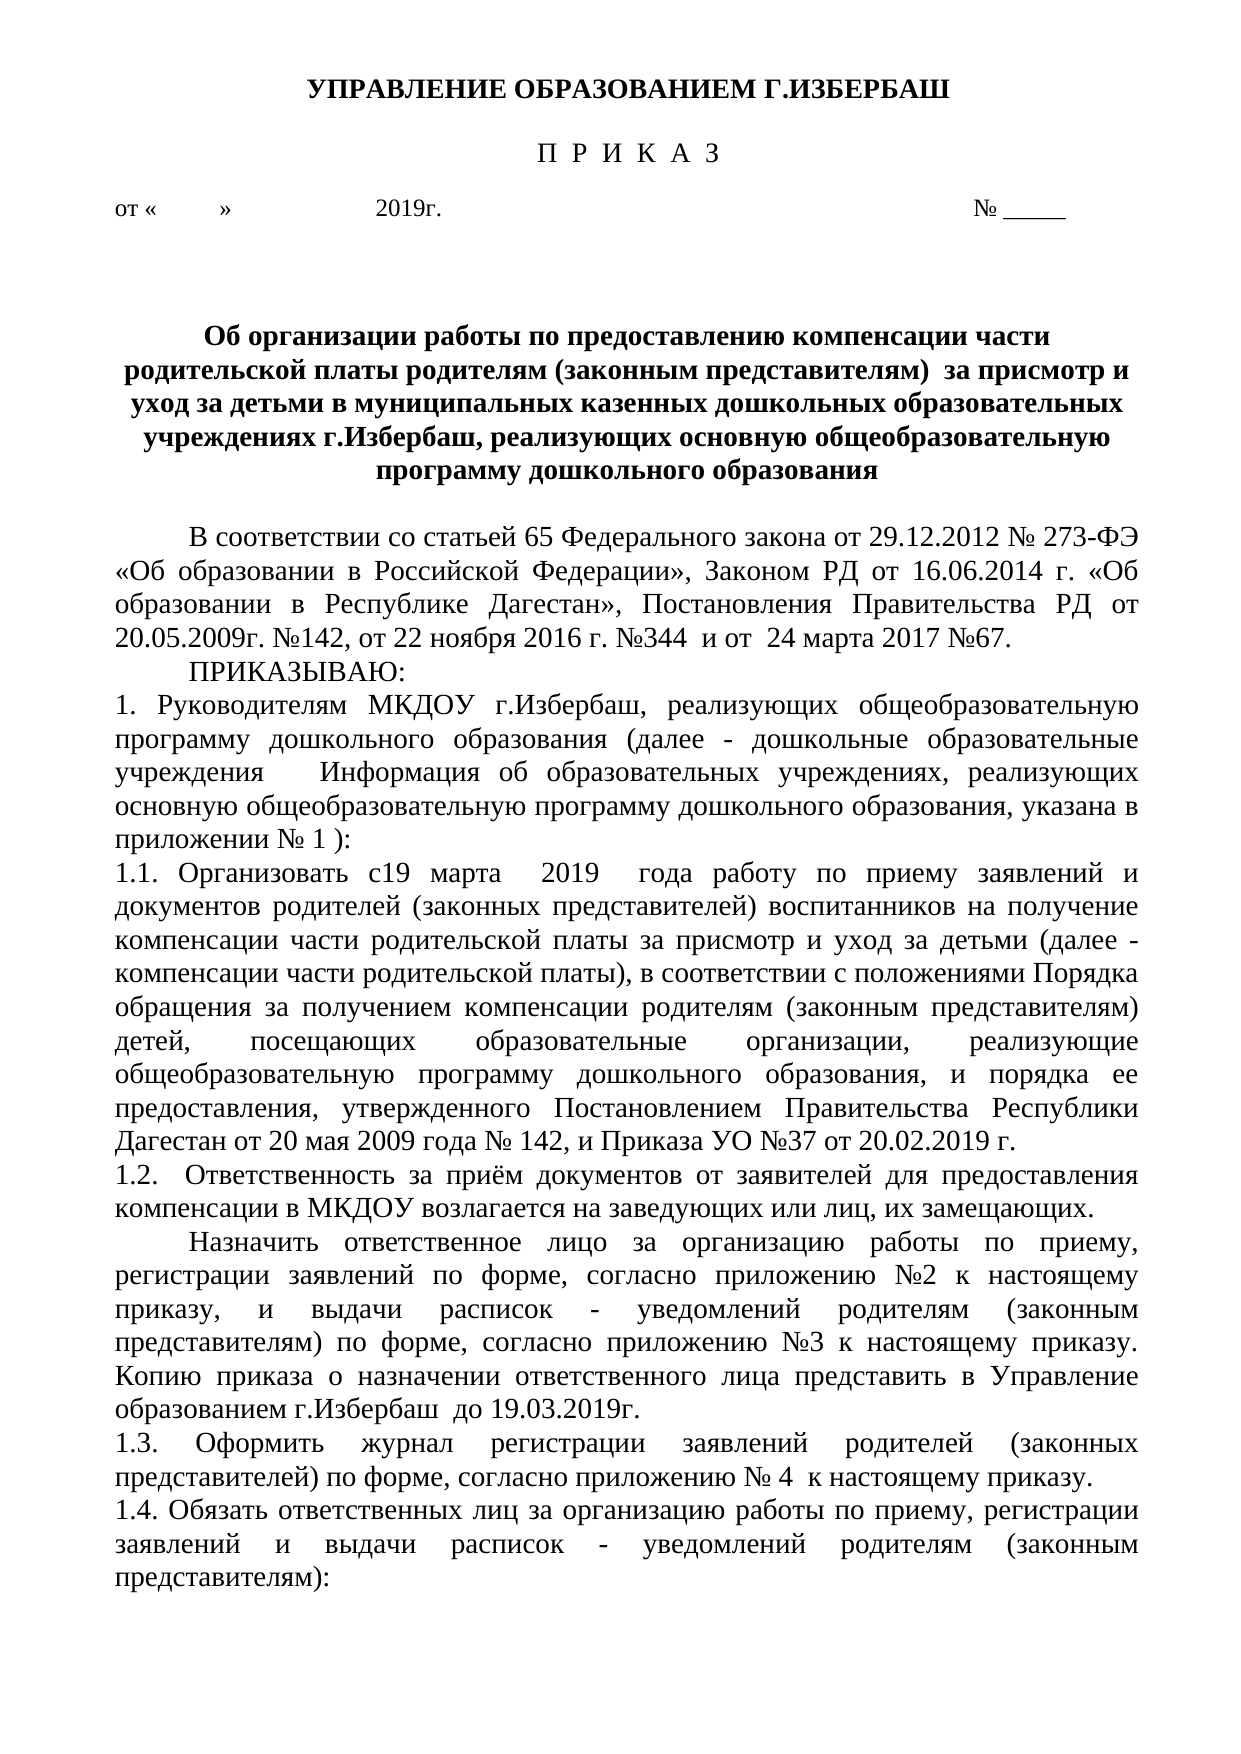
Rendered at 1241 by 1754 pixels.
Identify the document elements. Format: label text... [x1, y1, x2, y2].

text 1.3. Оформить журнал регистрации заявлений родителей (законных представителей) по форме, согласно приложению № 4 к настоящему приказу. [114, 1425, 1139, 1492]
text 1.2. Ответственность за приём документов от заявителей для предоставления компенсации в МКДОУ возлагается на заведующих или лиц, их замещающих. [114, 1157, 1139, 1224]
text УПРАВЛЕНИЕ ОБРАЗОВАНИЕМ Г.ИЗБЕРБАШ [117, 72, 1139, 105]
text В соответствии со статьей 65 Федерального закона от 29.12.2012 № 273-ФЭ «Об образовании в Российской Федерации», Законом РД от 16.06.2014 г. «Об образовании в Республике Дагестан», Постановления Правительства РД от 20.05.2009г. №142, от 22 ноября 2016 г. №344 и от 24 марта 2017 №67. [114, 519, 1139, 654]
text от « » 2019г. № _____ [114, 193, 1139, 250]
text ПРИКАЗ [117, 140, 1139, 168]
text Об организации работы по предоставлению компенсации части родительской платы родителям (законным представителям) за присмотр и уход за детьми в муниципальных казенных дошкольных образовательных учреждениях г.Избербаш, реализующих основную общеобразовательную программу дошкольного образования [114, 318, 1139, 486]
text 1.4. Обязать ответственных лиц за организацию работы по приему, регистрации заявлений и выдачи расписок - уведомлений родителям (законным представителям): [114, 1492, 1139, 1593]
text 1. Руководителям МКДОУ г.Избербаш, реализующих общеобразовательную программу дошкольного образования (далее - дошкольные образовательные учреждения Информация об образовательных учреждениях, реализующих основную общеобразовательную программу дошкольного образования, указана в приложении № 1 ): [114, 687, 1139, 855]
text Назначить ответственное лицо за организацию работы по приему, регистрации заявлений по форме, согласно приложению №2 к настоящему приказу, и выдачи расписок - уведомлений родителям (законным представителям) по форме, согласно приложению №3 к настоящему приказу. Копию приказа о назначении ответственного лица представить в Управление образованием г.Избербаш до 19.03.2019г. [114, 1224, 1139, 1425]
text 1.1. Организовать с19 марта 2019 года работу по приему заявлений и документов родителей (законных представителей) воспитанников на получение компенсации части родительской платы за присмотр и уход за детьми (далее - компенсации части родительской платы), в соответствии с положениями Порядка обращения за получением компенсации родителям (законным представителям) детей, посещающих образовательные организации, реализующие общеобразовательную программу дошкольного образования, и порядка ее предоставления, утвержденного Постановлением Правительства Республики Дагестан от 20 мая 2009 года № 142, и Приказа УО №37 от 20.02.2019 г. [114, 855, 1139, 1157]
text ПРИКАЗЫВАЮ: [114, 654, 1139, 687]
